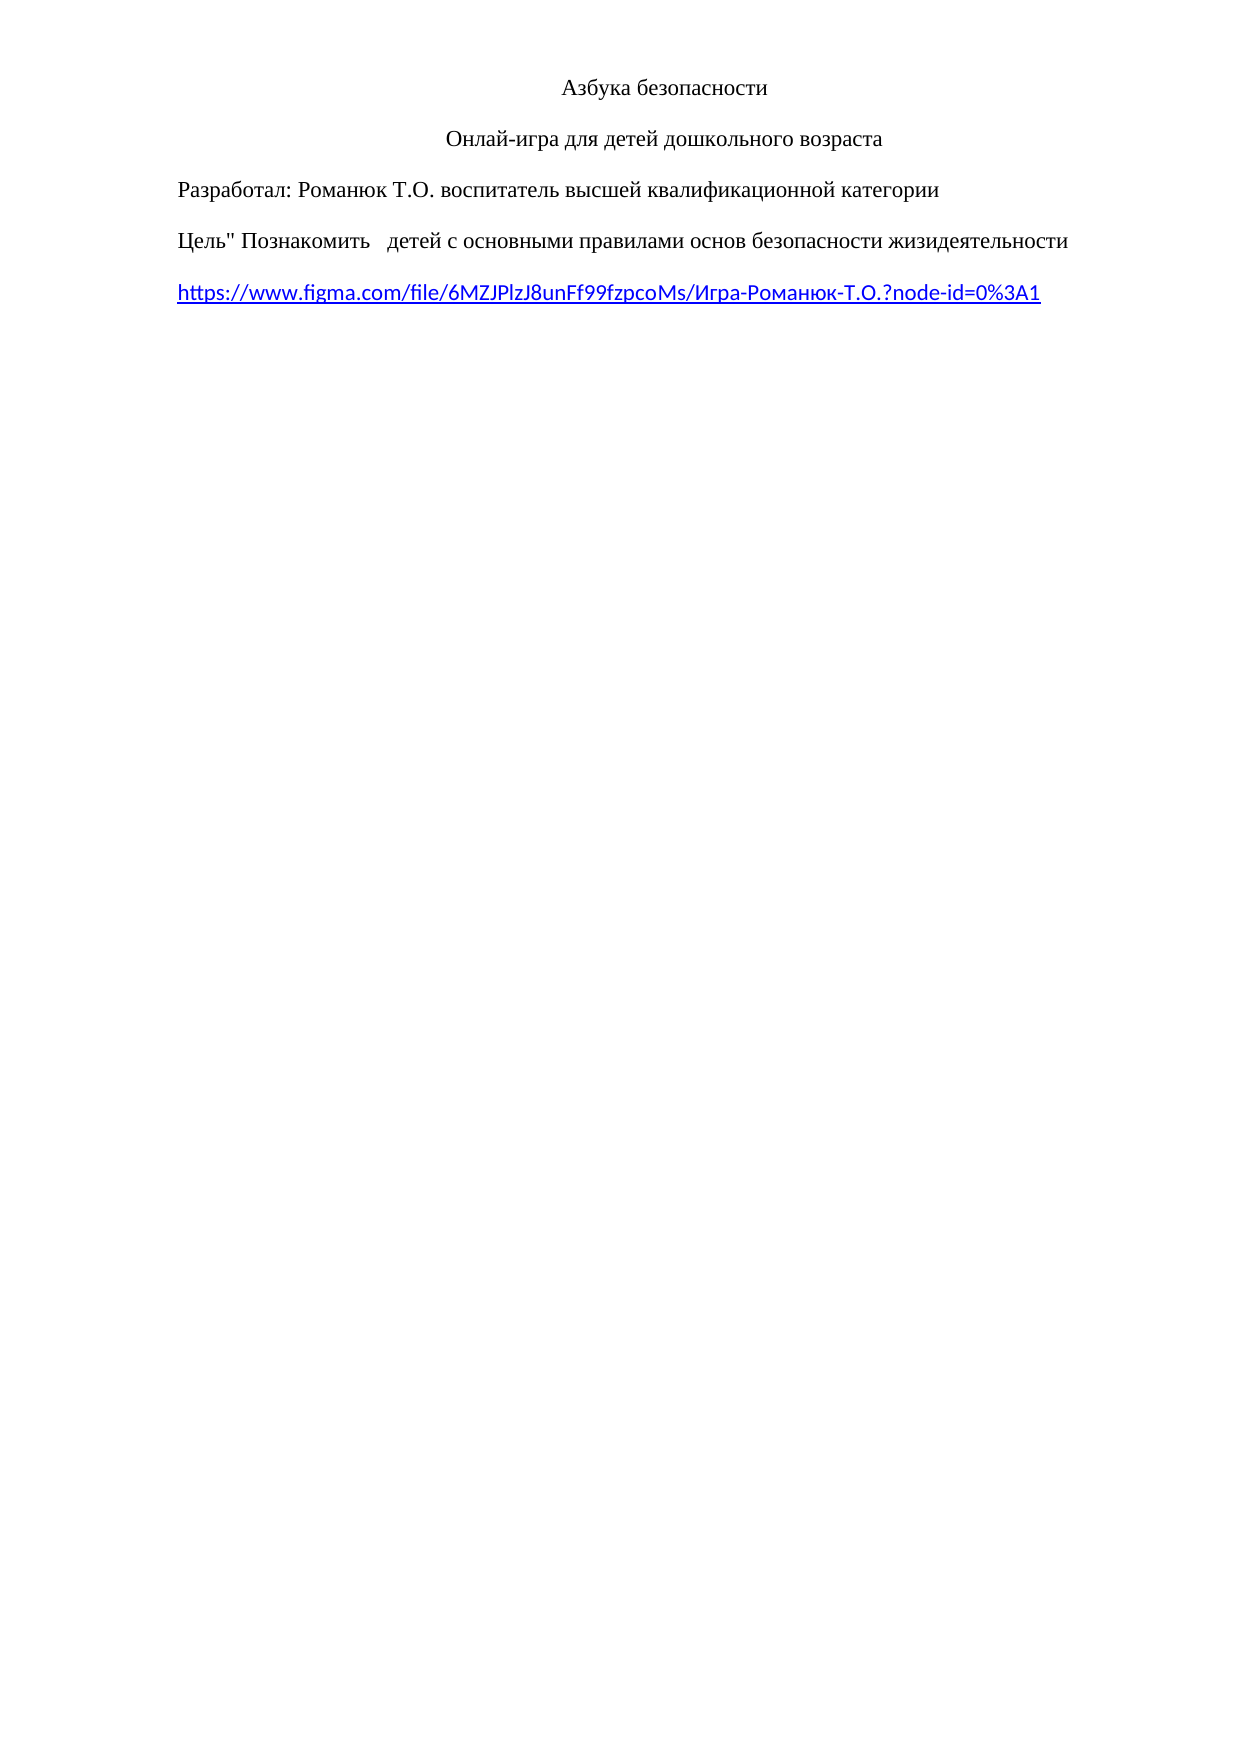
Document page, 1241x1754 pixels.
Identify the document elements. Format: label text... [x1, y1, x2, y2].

text Азбука безопасности [177, 74, 1152, 100]
text Разработал: Романюк Т.О. воспитатель высшей квалификационной категории [177, 176, 1152, 202]
text https://www.figma.com/file/6MZJPlzJ8unFf99fzpcoMs/Игра-Романюк-Т.О.?node-id=0%3A1 [177, 278, 1152, 306]
text Онлай-игра для детей дошкольного возраста [177, 125, 1152, 151]
text Цель" Познакомить детей с основными правилами основ безопасности жизидеятельности [177, 227, 1152, 253]
